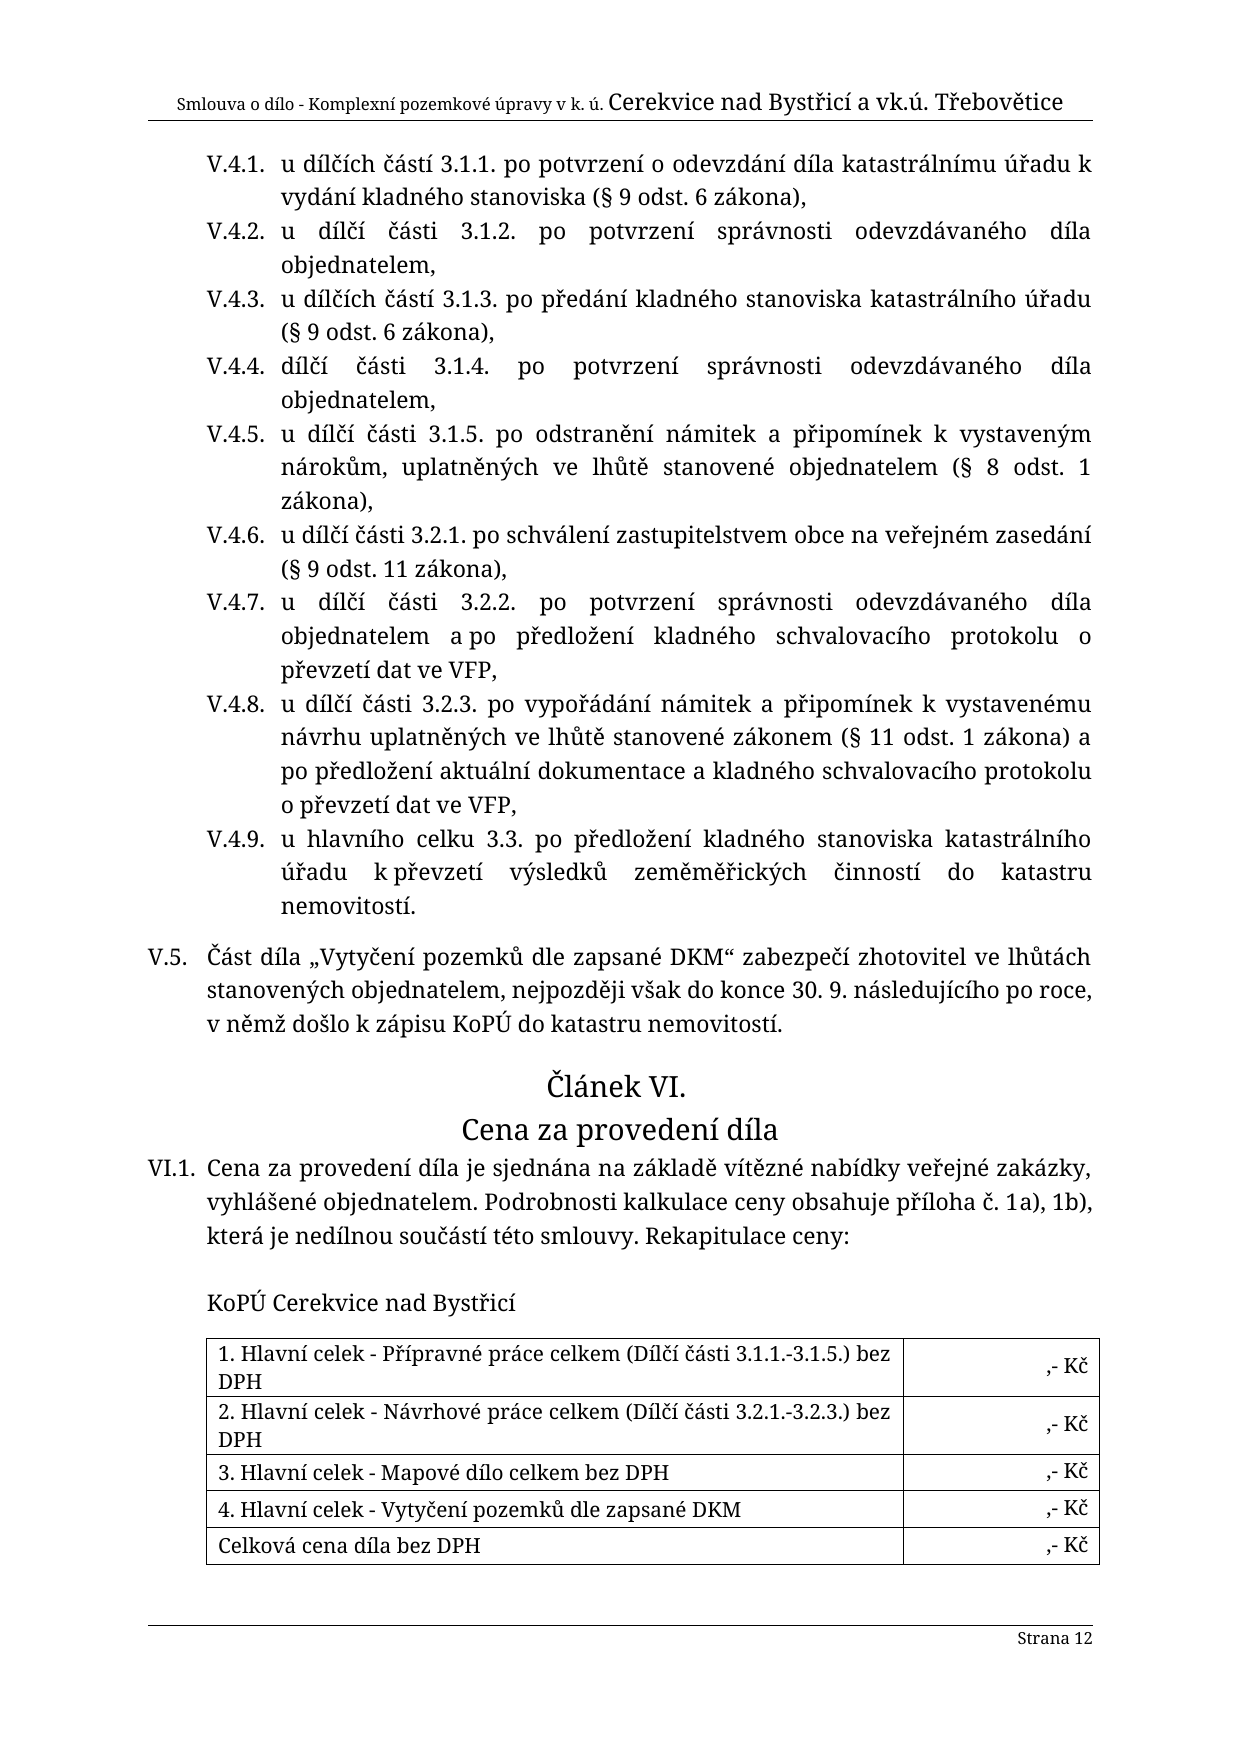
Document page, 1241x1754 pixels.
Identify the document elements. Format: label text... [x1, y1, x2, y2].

text u dílčí části 3.1.2. po potvrzení správnosti odevzdávaného díla objednatelem, [207, 215, 1093, 280]
table_header ,- Kč [904, 1339, 1099, 1396]
table_cell ,- Kč [904, 1455, 1099, 1490]
text dílčí části 3.1.4. po potvrzení správnosti odevzdávaného díla objednatelem, [207, 350, 1093, 415]
text u dílčích částí 3.1.3. po předání kladného stanoviska katastrálního úřadu (§ 9 odst. 6 zákona), [207, 283, 1093, 348]
text u dílčí části 3.1.5. po odstranění námitek a připomínek k vystaveným nárokům, uplatněných ve lhůtě stanovené objednatelem (§ 8 odst. 1 zákona), [207, 418, 1093, 516]
table_cell ,- Kč [904, 1397, 1099, 1454]
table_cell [207, 1397, 903, 1454]
list KoPÚ Cerekvice nad Bystřicí [207, 1287, 1093, 1319]
text u dílčí části 3.2.2. po potvrzení správnosti odevzdávaného díla objednatelem a po předložení kladného schvalovacího protokolu o převzetí dat ve VFP, [207, 586, 1093, 685]
table_cell ,- Kč [904, 1491, 1099, 1527]
table_header 1. Hlavní celek - Přípravné práce celkem (Dílčí části 3.1.1.-3.1.5.) bez DPH [207, 1339, 903, 1396]
table_cell 4. Hlavní celek - Vytyčení pozemků dle zapsané DKM [207, 1491, 903, 1527]
text u dílčí části 3.2.1. po schválení zastupitelstvem obce na veřejném zasedání (§ 9 odst. 11 zákona), [207, 519, 1093, 584]
table_cell ,- Kč [904, 1528, 1099, 1564]
table_cell Celková cena díla bez DPH [207, 1528, 903, 1564]
text u hlavního celku 3.3. po předložení kladného stanoviska katastrálního úřadu k převzetí výsledků zeměměřických činností do katastru nemovitostí. [207, 823, 1093, 921]
table_cell 3. Hlavní celek - Mapové dílo celkem bez DPH [207, 1455, 903, 1490]
text u dílčích částí 3.1.1. po potvrzení o odevzdání díla katastrálnímu úřadu k vydání kladného stanoviska (§ 9 odst. 6 zákona), [207, 148, 1093, 213]
list Cena za provedení díla je sjednána na základě vítězné nabídky veřejné zakázky, vyhlášené objednatelem. Podrobnosti kalkulace ceny obsahuje příloha č. 1a), 1b), která je nedílnou součástí této smlouvy. Rekapitulace ceny: [148, 1152, 1093, 1251]
subtitle Cena za provedení díla [148, 1067, 1093, 1149]
list Část díla „Vytyčení pozemků dle zapsané DKM“ zabezpečí zhotovitel ve lhůtách stanovených objednatelem, nejpozději však do konce 30. 9. následujícího po roce, v němž došlo k zápisu KoPÚ do katastru nemovitostí. [148, 941, 1093, 1039]
text u dílčí části 3.2.3. po vypořádání námitek a připomínek k vystavenému návrhu uplatněných ve lhůtě stanovené zákonem (§ 11 odst. 1 zákona) a po předložení aktuální dokumentace a kladného schvalovacího protokolu o převzetí dat ve VFP, [207, 688, 1093, 820]
